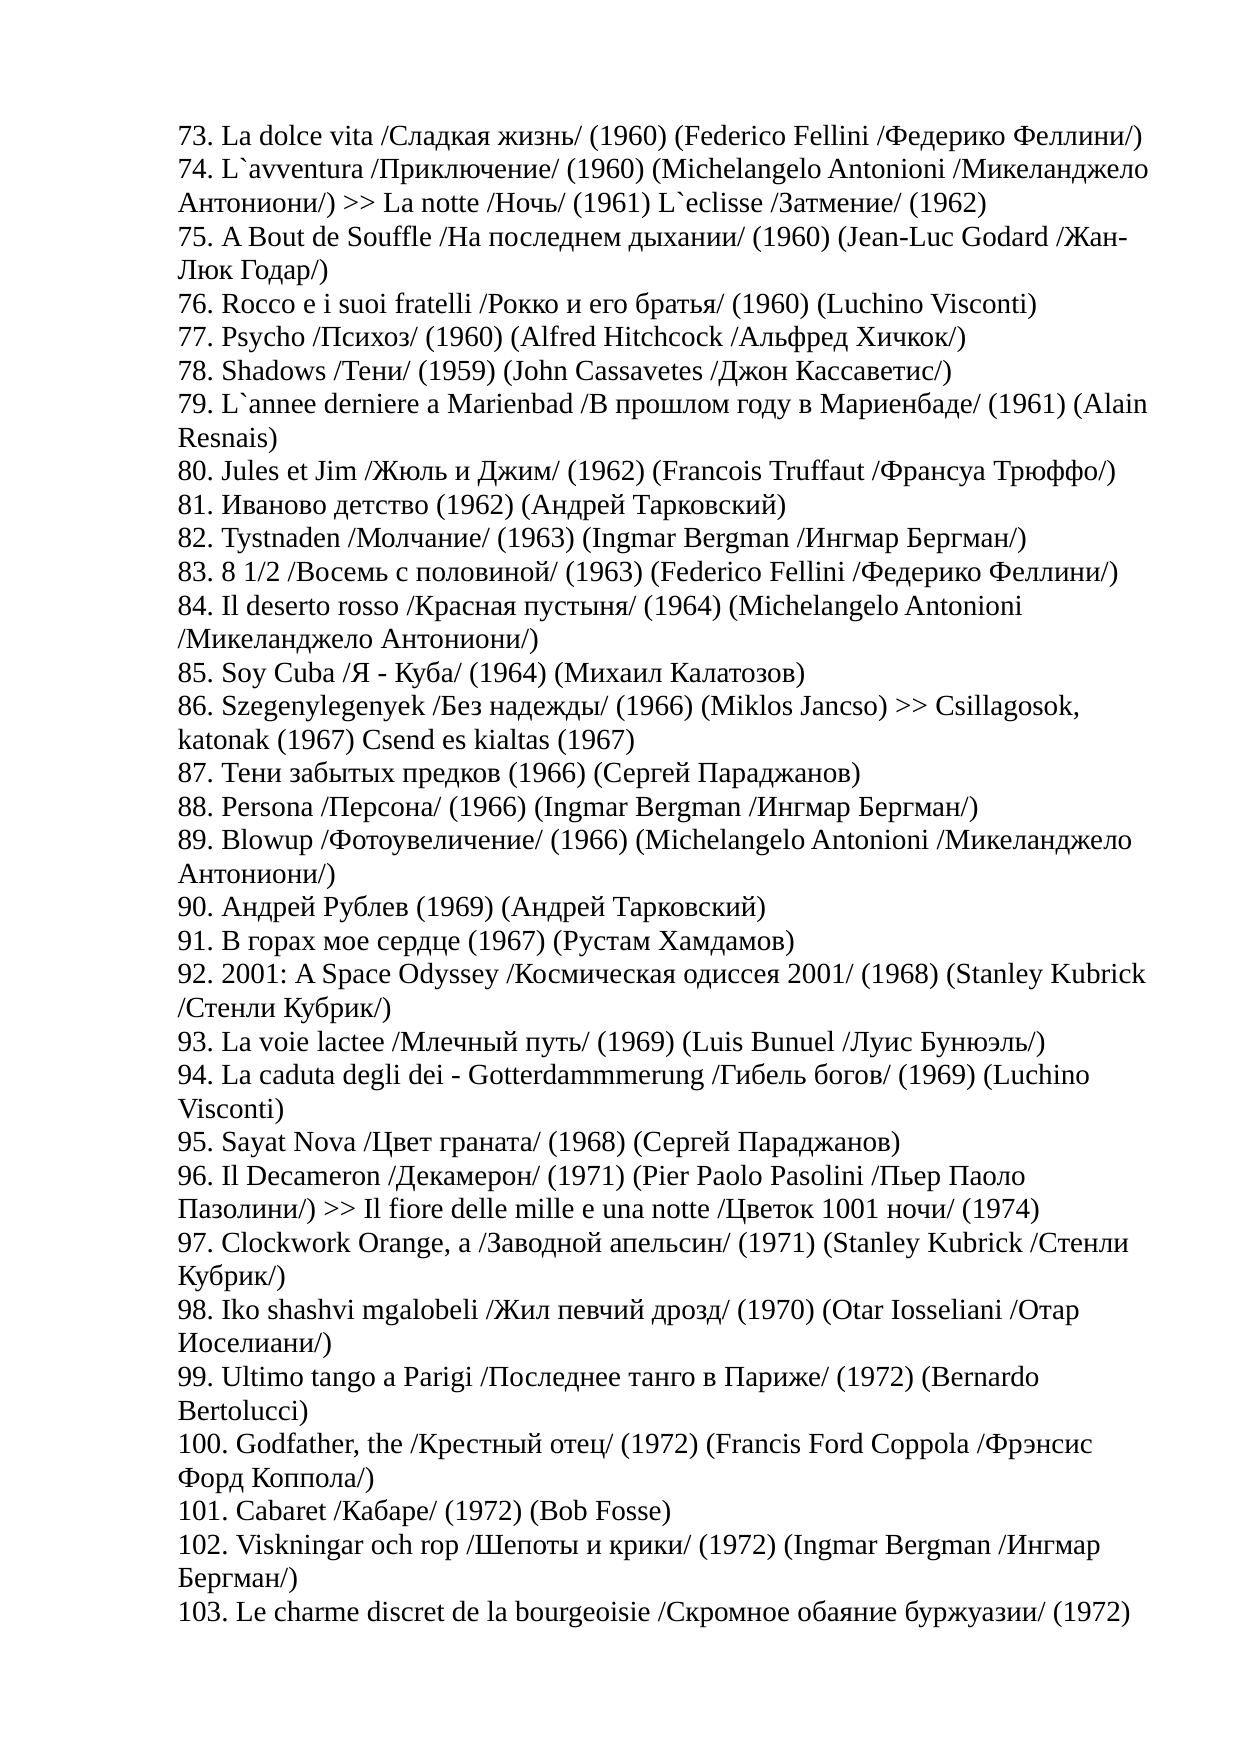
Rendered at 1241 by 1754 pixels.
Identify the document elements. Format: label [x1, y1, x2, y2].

text [177, 118, 1152, 1627]
